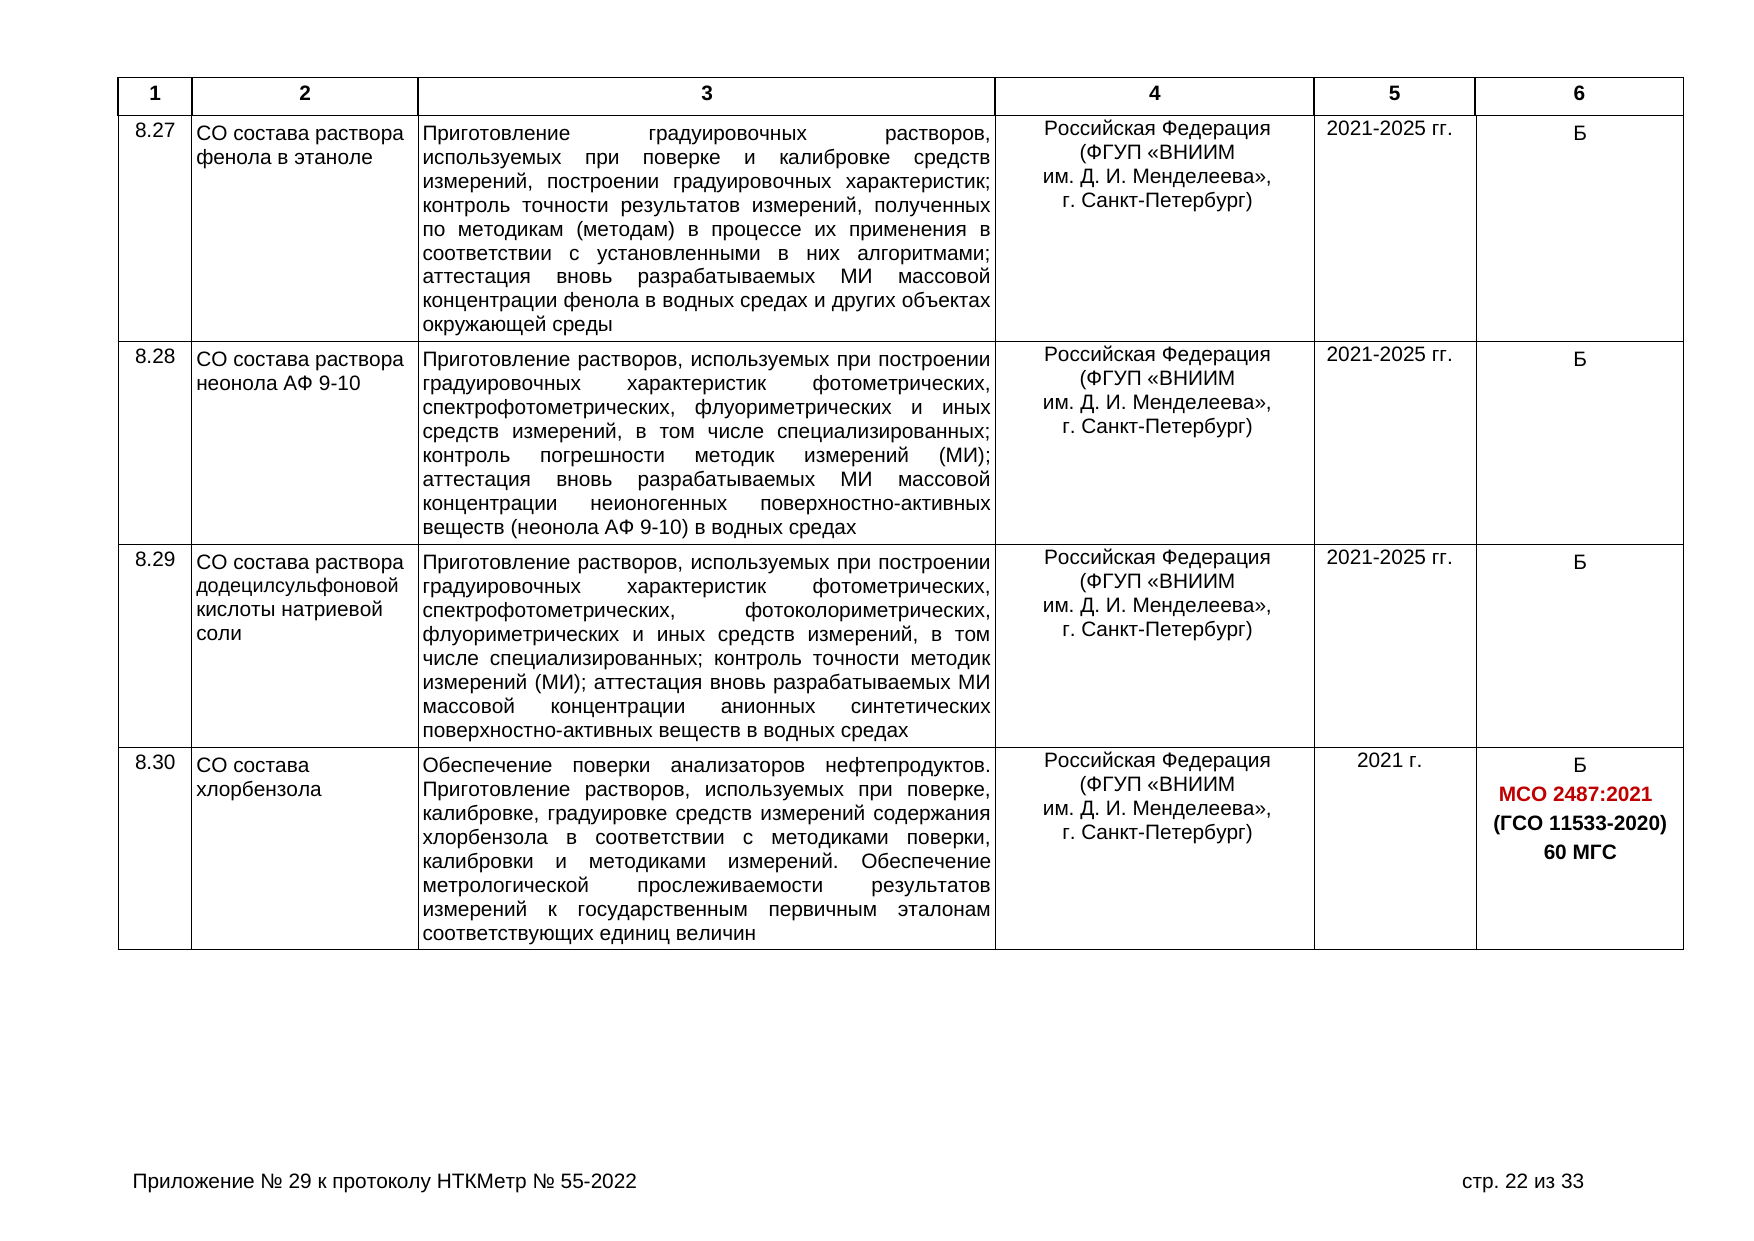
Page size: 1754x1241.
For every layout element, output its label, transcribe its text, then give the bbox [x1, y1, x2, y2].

table_header 2 [193, 78, 417, 114]
table_cell СО состава раствора додецилсульфоновой кислоты натриевой соли [192, 545, 418, 747]
table_header 3 [419, 78, 994, 114]
table_cell Приготовление градуировочных растворов, используемых при поверке и калибровке средств измерений, построении градуировочных характеристик; контроль точности результатов измерений, полученных по методикам (методам) в процессе их применения в соответствии с установленными в них алгоритмами; аттестация вновь разрабатываемых МИ массовой концентрации фенола в водных средах и других объектах окружающей среды [419, 116, 995, 341]
table_header 1 [119, 78, 191, 114]
table_cell CO состава раствора неонола АФ 9-10 [192, 342, 418, 544]
table_header 6 [1476, 78, 1683, 114]
table_cell 8.27 [119, 116, 191, 341]
table_cell Приготовление растворов, используемых при построении градуировочных характеристик фотометрических, спектрофотометрических, фотоколориметрических, флуориметрических и иных средств измерений, в том числе специализированных; контроль точности методик измерений (МИ); аттестация вновь разрабатываемых МИ массовой концентрации анионных синтетических поверхностно-активных веществ в водных средах [419, 545, 995, 747]
table_cell 8.28 [119, 342, 191, 544]
table_cell СО состава раствора фенола в этаноле [192, 116, 418, 341]
table_cell Обеспечение поверки анализаторов нефтепродуктов. Приготовление растворов, используемых при поверке, калибровке, градуировке средств измерений содержания хлорбензола в соответствии с методиками поверки, калибровки и методиками измерений. Обеспечение метрологической прослеживаемости результатов измерений к государственным первичным эталонам соответствующих единиц величин [419, 748, 995, 949]
table_cell СО состава хлорбензола [192, 748, 418, 949]
table_cell Б [1477, 342, 1683, 544]
table_cell 2021-2025 гг. [1315, 342, 1476, 544]
table_cell 2021-2025 гг. [1315, 545, 1476, 747]
table_header 5 [1315, 78, 1474, 114]
table_cell Б [1477, 545, 1683, 747]
table_cell Российская Федерация (ФГУП «ВНИИМ им. Д. И. Менделеева», г. Санкт-Петербург) [996, 342, 1314, 544]
table_cell 8.30 [119, 748, 191, 949]
table_cell Б МСО 2487:2021 (ГСО 11533-2020) 60 МГС [1477, 748, 1683, 949]
table_cell 2021-2025 гг. [1315, 116, 1476, 341]
table_cell Российская Федерация (ФГУП «ВНИИМ им. Д. И. Менделеева», г. Санкт-Петербург) [996, 545, 1314, 747]
table_cell 2021 г. [1315, 748, 1476, 949]
table_cell Б [1477, 116, 1683, 341]
table_cell Приготовление растворов, используемых при построении градуировочных характеристик фотометрических, спектрофотометрических, флуориметрических и иных средств измерений, в том числе специализированных; контроль погрешности методик измерений (МИ); аттестация вновь разрабатываемых МИ массовой концентрации неионогенных поверхностно-активных веществ (неонола АФ 9-10) в водных средах [419, 342, 995, 544]
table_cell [996, 748, 1314, 949]
table_cell 8.29 [119, 545, 191, 747]
table_header 4 [996, 78, 1313, 114]
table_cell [996, 116, 1314, 341]
